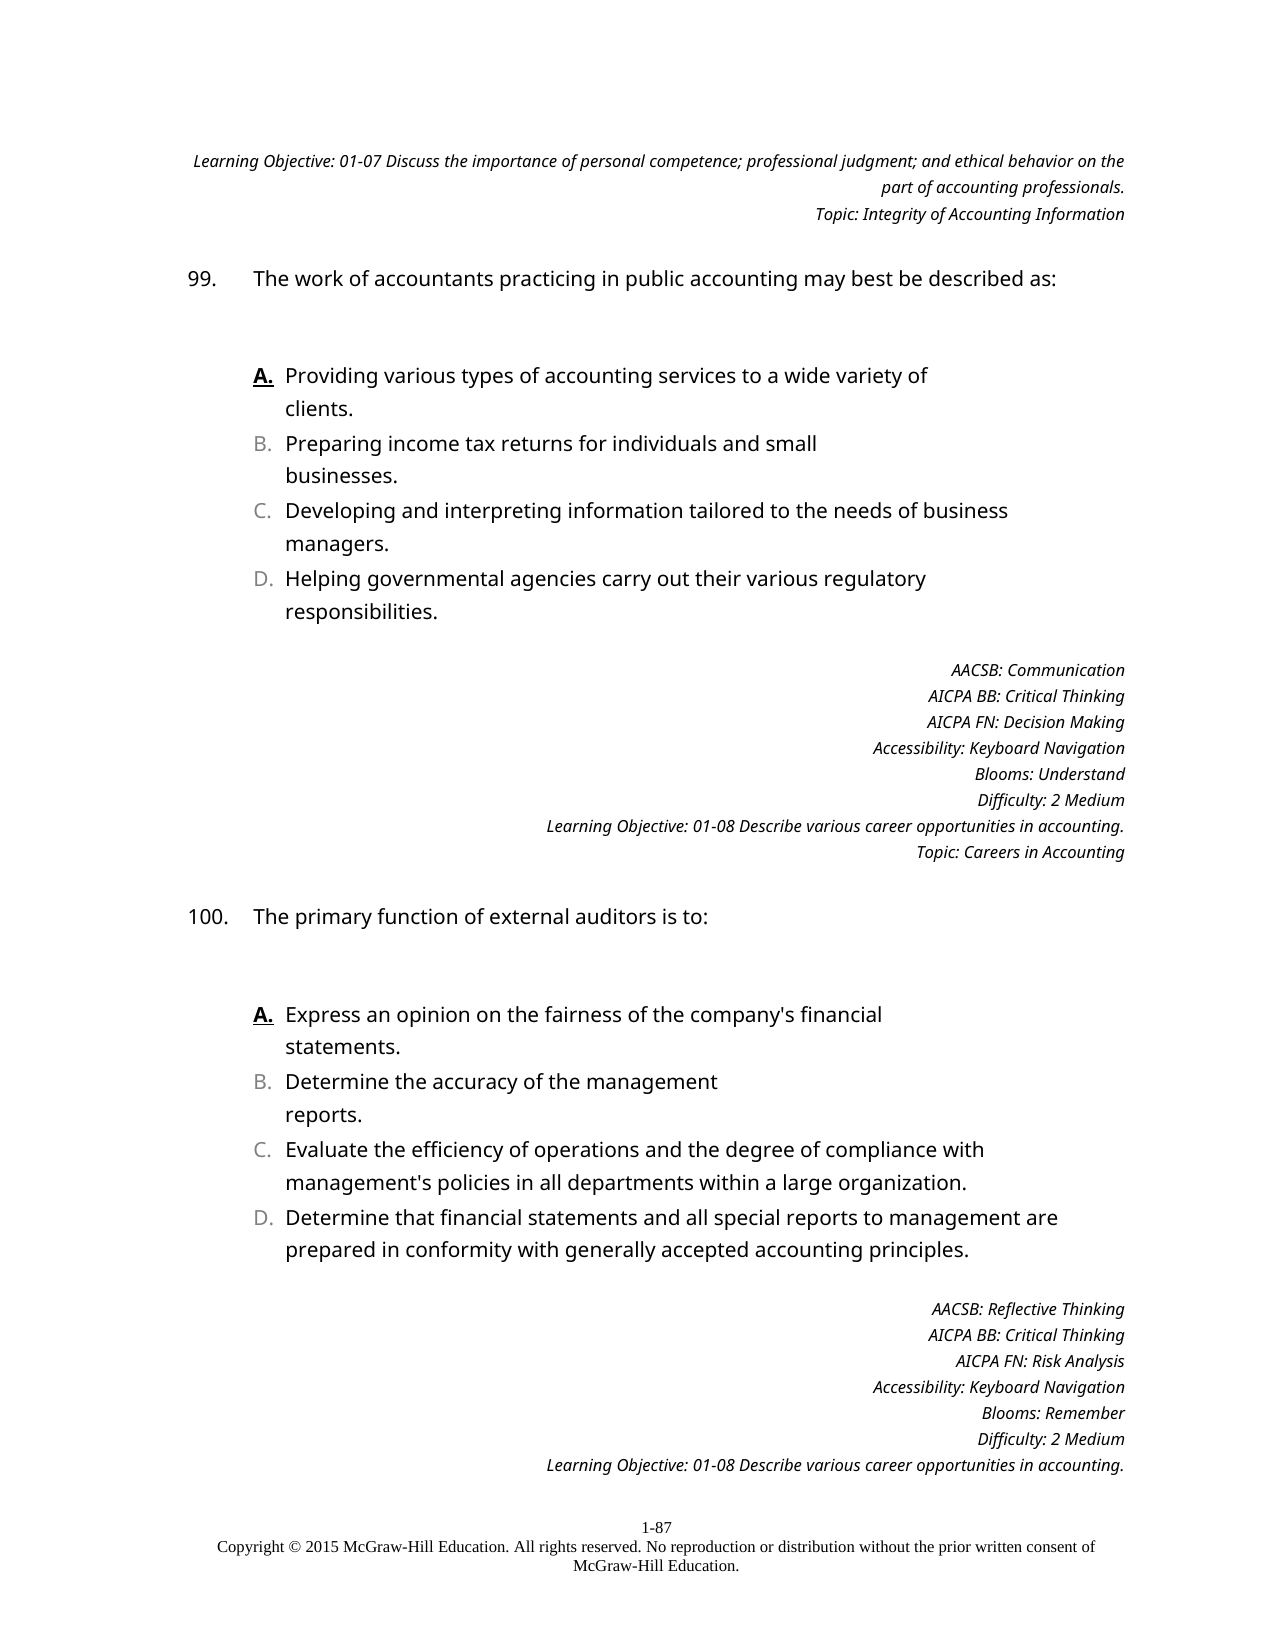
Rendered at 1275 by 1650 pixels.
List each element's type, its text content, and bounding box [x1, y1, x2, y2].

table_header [188, 1297, 1125, 1476]
table_header AACSB: Communication AICPA BB: Critical Thinking AICPA FN: Decision Making Accessibility: Keyboard Navigation Blooms: Understand Difficulty: 2 Medium Learning Objective: 01-08 Describe various career opportunities in accounting. Topic: Careers in Accounting [188, 659, 1125, 899]
table_header The primary function of external auditors is to: [253, 902, 1125, 1268]
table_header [188, 150, 1125, 261]
table_header 99. [188, 264, 253, 629]
table_header The work of accountants practicing in public accounting may best be described as: [253, 264, 1125, 629]
table_header 100. [188, 902, 253, 1268]
